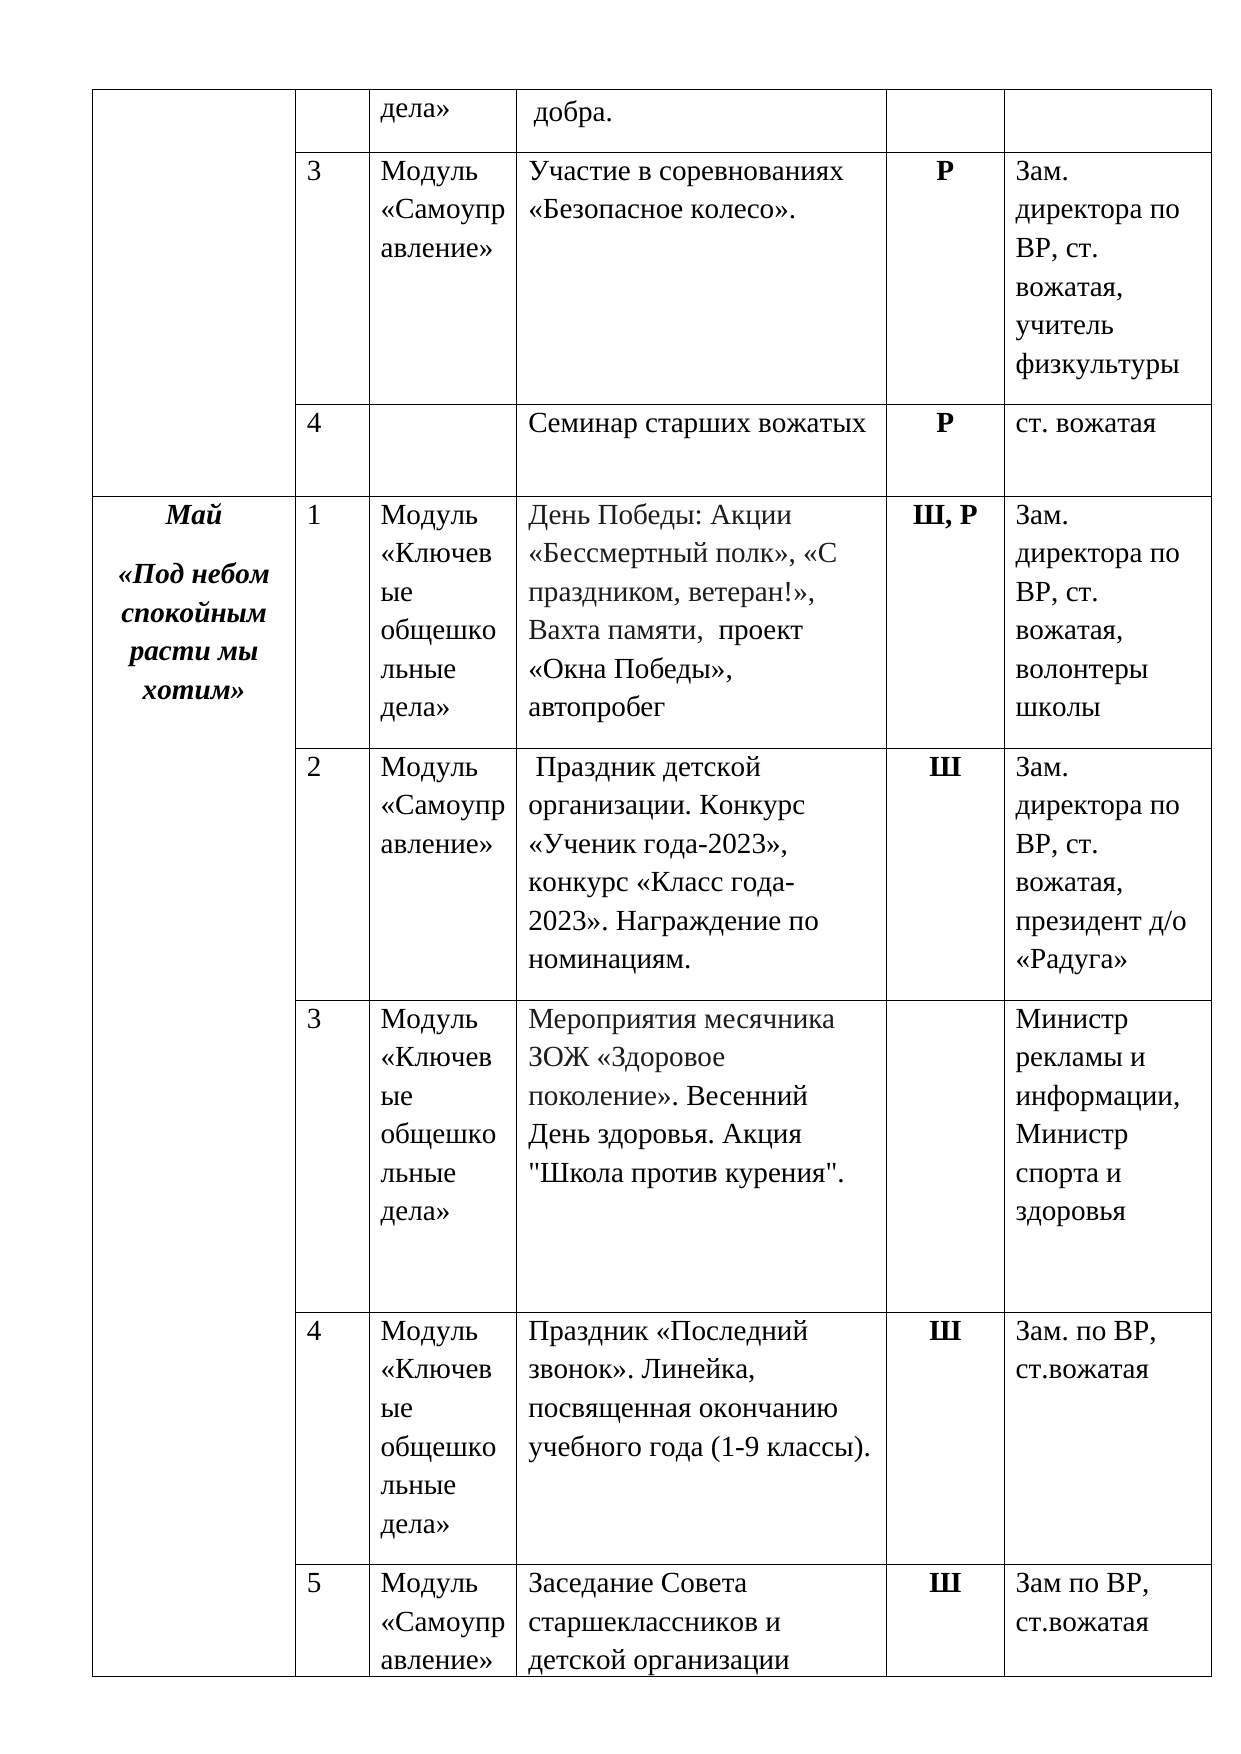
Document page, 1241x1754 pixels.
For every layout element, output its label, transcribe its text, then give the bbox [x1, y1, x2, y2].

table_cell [370, 1565, 516, 1676]
table_cell 1 [296, 497, 369, 748]
table_cell 3 [296, 153, 369, 404]
table_cell Модуль «Ключевые общешкольные дела» [370, 1001, 516, 1252]
table_cell Модуль «Ключевые общешкольные дела» [370, 1313, 516, 1564]
table_cell Участие в соревнованиях «Безопасное колесо». [517, 153, 886, 404]
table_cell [1005, 90, 1211, 152]
table_cell [370, 1252, 516, 1312]
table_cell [1005, 1565, 1211, 1676]
table_cell Зам. директора по ВР, ст. вожатая, президент д/о «Радуга» [1005, 749, 1211, 1000]
table_cell Праздник «Последний звонок». Линейка, посвященная окончанию учебного года (1-9 классы). [517, 1313, 886, 1564]
table_cell Зам. директора по ВР, ст. вожатая, волонтеры школы [1005, 497, 1211, 748]
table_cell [517, 1565, 886, 1676]
table_cell 3 [296, 1001, 369, 1252]
table_cell [517, 1252, 886, 1312]
table_cell Ш [887, 1565, 1004, 1676]
table_cell Р [887, 405, 1004, 496]
table_cell [296, 1252, 369, 1312]
table_cell Май «Под небом спокойным расти мы хотим» [93, 497, 295, 1676]
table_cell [370, 90, 516, 152]
table_cell 4 [296, 405, 369, 496]
table_cell [370, 405, 516, 496]
table_cell Ш [887, 749, 1004, 1000]
table_cell Семинар старших вожатых [517, 405, 886, 496]
table_cell 4 [296, 1313, 369, 1564]
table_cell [517, 90, 886, 152]
table_cell 2 [296, 749, 369, 1000]
table_cell Модуль «Самоуправление» [370, 749, 516, 1000]
table_cell Министр рекламы и информации, Министр спорта и здоровья [1005, 1001, 1211, 1312]
table_cell Праздник детской организации. Конкурс «Ученик года-2023», конкурс «Класс года-2023». Награждение по номинациям. [517, 749, 886, 1000]
table_cell Ш [887, 90, 1004, 152]
table_cell День Победы: Акции «Бессмертный полк», «С праздником, ветеран!», Вахта памяти, проект «Окна Победы», автопробег [517, 497, 886, 748]
table_cell Модуль «Самоуправление» [370, 153, 516, 404]
table_cell Зам. по ВР, ст.вожатая [1005, 1313, 1211, 1564]
table_cell 2 [296, 90, 369, 152]
table_cell Ш, Р [887, 497, 1004, 748]
table_cell ст. вожатая [1005, 405, 1211, 496]
table_cell Ш [887, 1313, 1004, 1564]
table_cell [887, 1001, 1004, 1312]
table_cell 5 [296, 1565, 369, 1676]
table_cell Модуль «Ключевые общешкольные дела» [370, 497, 516, 748]
table_cell Мероприятия месячника ЗОЖ «Здоровое поколение». Весенний День здоровья. Акция "Школа против курения". [517, 1001, 886, 1252]
table_cell Р [887, 153, 1004, 404]
table_cell Зам. директора по ВР, ст. вожатая, учитель физкультуры [1005, 153, 1211, 404]
